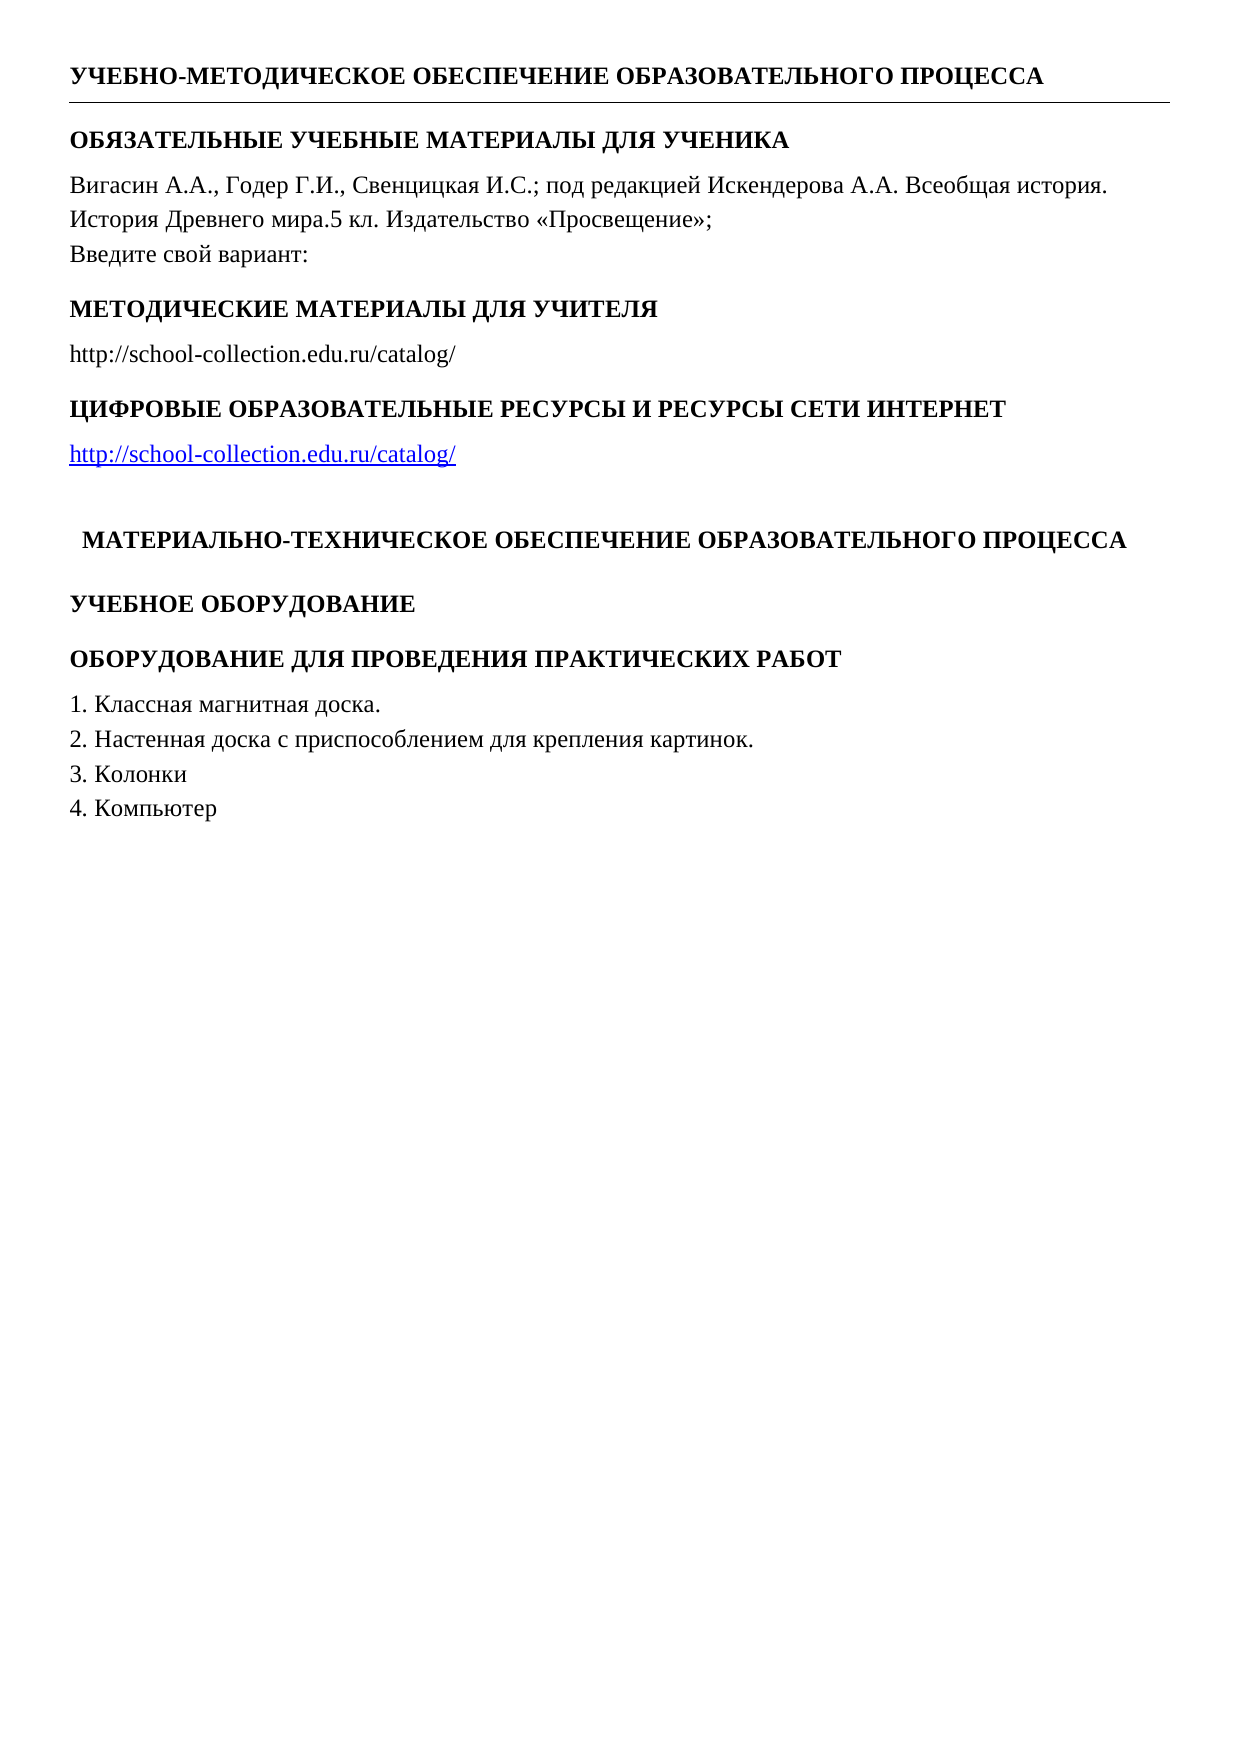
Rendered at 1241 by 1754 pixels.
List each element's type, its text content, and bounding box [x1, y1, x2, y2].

text 2. Настенная доска с приспособлением для крепления картинок. 3. Колонки [69, 724, 763, 788]
text УЧЕБНОЕ ОБОРУДОВАНИЕ [69, 589, 1154, 618]
text ЦИФРОВЫЕ ОБРАЗОВАТЕЛЬНЫЕ РЕСУРСЫ И РЕСУРСЫ СЕТИ ИНТЕРНЕТ [69, 394, 1154, 423]
text http://school-collection.edu.ru/catalog/ [69, 339, 1154, 368]
text УЧЕБНО-МЕТОДИЧЕСКОЕ ОБЕСПЕЧЕНИЕ ОБРАЗОВАТЕЛЬНОГО ПРОЦЕССА [69, 61, 1154, 90]
text МАТЕРИАЛЬНО-ТЕХНИЧЕСКОЕ ОБЕСПЕЧЕНИЕ ОБРАЗОВАТЕЛЬНОГО ПРОЦЕССА [69, 525, 1154, 554]
text МЕТОДИЧЕСКИЕ МАТЕРИАЛЫ ДЛЯ УЧИТЕЛЯ [69, 294, 1154, 323]
text 4. Компьютер [69, 793, 1154, 822]
text ОБОРУДОВАНИЕ ДЛЯ ПРОВЕДЕНИЯ ПРАКТИЧЕСКИХ РАБОТ [69, 644, 1154, 673]
text ОБЯЗАТЕЛЬНЫЕ УЧЕБНЫЕ МАТЕРИАЛЫ ДЛЯ УЧЕНИКА [69, 125, 1154, 153]
text http://school-collection.edu.ru/catalog/ [69, 439, 1154, 468]
text Введите свой вариант: [69, 239, 1154, 268]
text Вигасин А.А., Годер Г.И., Свенцицкая И.С.; под редакцией Искендерова А.А. Всеобщая история. История Древнего мира.5 кл. Издательство «Просвещение»; [69, 170, 1118, 233]
text 1. Классная магнитная доска. [69, 689, 1154, 718]
